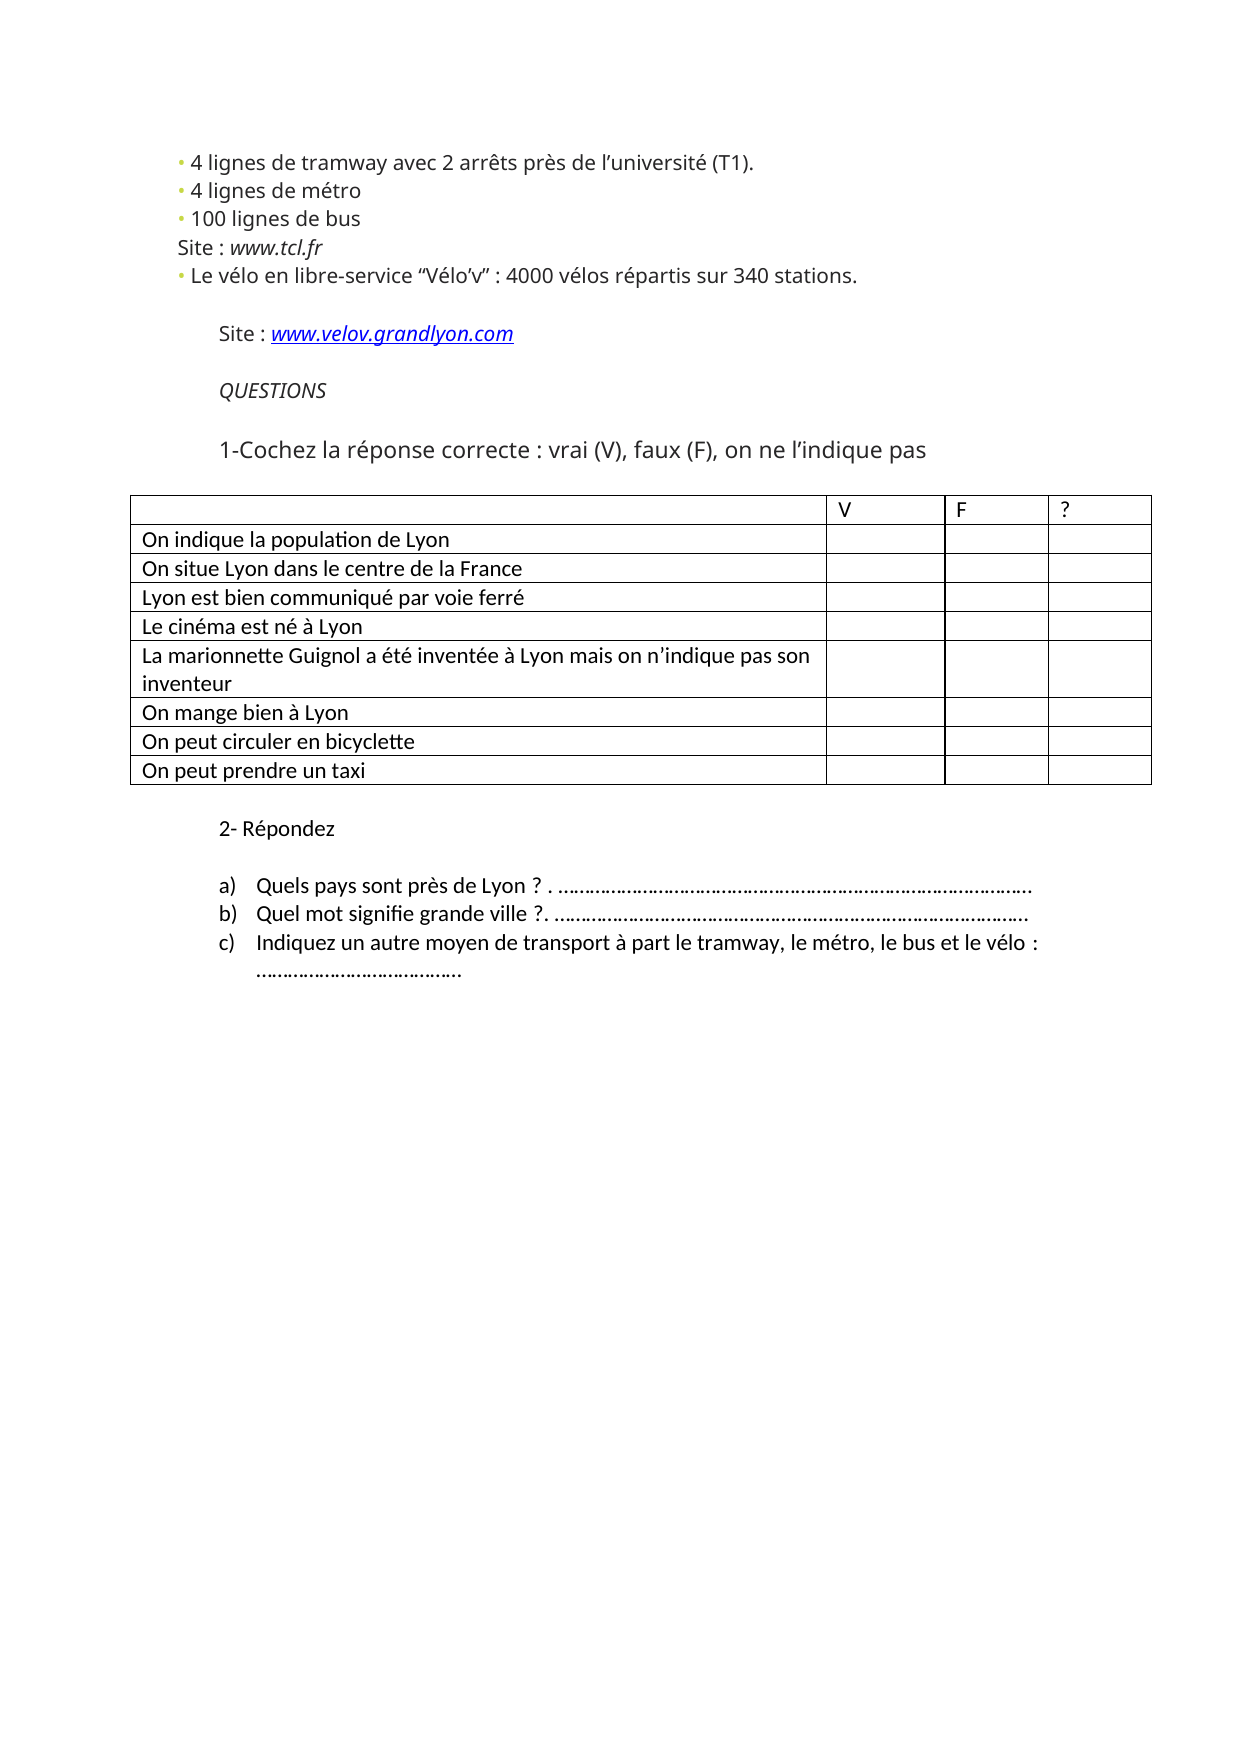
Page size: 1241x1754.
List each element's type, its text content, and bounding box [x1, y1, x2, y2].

table_cell [827, 727, 944, 755]
table_cell [946, 612, 1048, 640]
table_cell [946, 583, 1048, 611]
text Site : www.tcl.fr [177, 233, 1063, 261]
table_cell [827, 756, 944, 784]
table_cell On situe Lyon dans le centre de la France [131, 554, 826, 582]
table_cell On mange bien à Lyon [131, 698, 826, 726]
table_header V [827, 496, 944, 524]
table_cell [946, 641, 1048, 697]
text 1-Cochez la réponse correcte : vrai (V), faux (F), on ne l’indique pas [142, 434, 1063, 465]
table_cell [1049, 525, 1151, 553]
table_cell La marionnette Guignol a été inventée à Lyon mais on n’indique pas son inventeur [131, 641, 826, 697]
list Quels pays sont près de Lyon ? . ……………………………………………………………………………… [218, 872, 1063, 899]
table_cell [1049, 727, 1151, 755]
table_cell [827, 554, 944, 582]
table_cell On peut prendre un taxi [131, 756, 826, 784]
table_cell [946, 698, 1048, 726]
table_cell [827, 583, 944, 611]
table_cell On peut circuler en bicyclette [131, 727, 826, 755]
table_cell [827, 525, 944, 553]
table_cell On indique la population de Lyon [131, 525, 826, 553]
text QUESTIONS [142, 377, 1063, 405]
table_cell Lyon est bien communiqué par voie ferré [131, 583, 826, 611]
list ………………………………… [256, 956, 1063, 984]
table_cell [946, 727, 1048, 755]
table_header [131, 496, 826, 524]
table_cell Le cinéma est né à Lyon [131, 612, 826, 640]
table_header F [946, 496, 1048, 524]
text 2- Répondez [142, 814, 1063, 842]
list Quel mot signifie grande ville ?. ……………………………………………………………………………… [218, 899, 1063, 928]
table_cell [1049, 641, 1151, 697]
table_cell [827, 698, 944, 726]
text • 4 lignes de métro [177, 176, 1063, 204]
table_cell [1049, 612, 1151, 640]
table_cell [946, 756, 1048, 784]
table_header ? [1049, 496, 1151, 524]
table_cell [827, 641, 944, 697]
text Site : www.velov.grandlyon.com [142, 319, 1063, 347]
table_cell [946, 525, 1048, 553]
text • 4 lignes de tramway avec 2 arrêts près de l’université (T1). [177, 148, 1063, 176]
table_cell [1049, 698, 1151, 726]
list Indiquez un autre moyen de transport à part le tramway, le métro, le bus et le vélo : [218, 928, 1063, 956]
table_cell [1049, 756, 1151, 784]
text • 100 lignes de bus [177, 204, 1063, 233]
table_cell [827, 612, 944, 640]
table_cell [946, 554, 1048, 582]
table_cell [1049, 583, 1151, 611]
table_cell [1049, 554, 1151, 582]
text • Le vélo en libre-service “Vélo’v” : 4000 vélos répartis sur 340 stations. [177, 261, 1063, 290]
